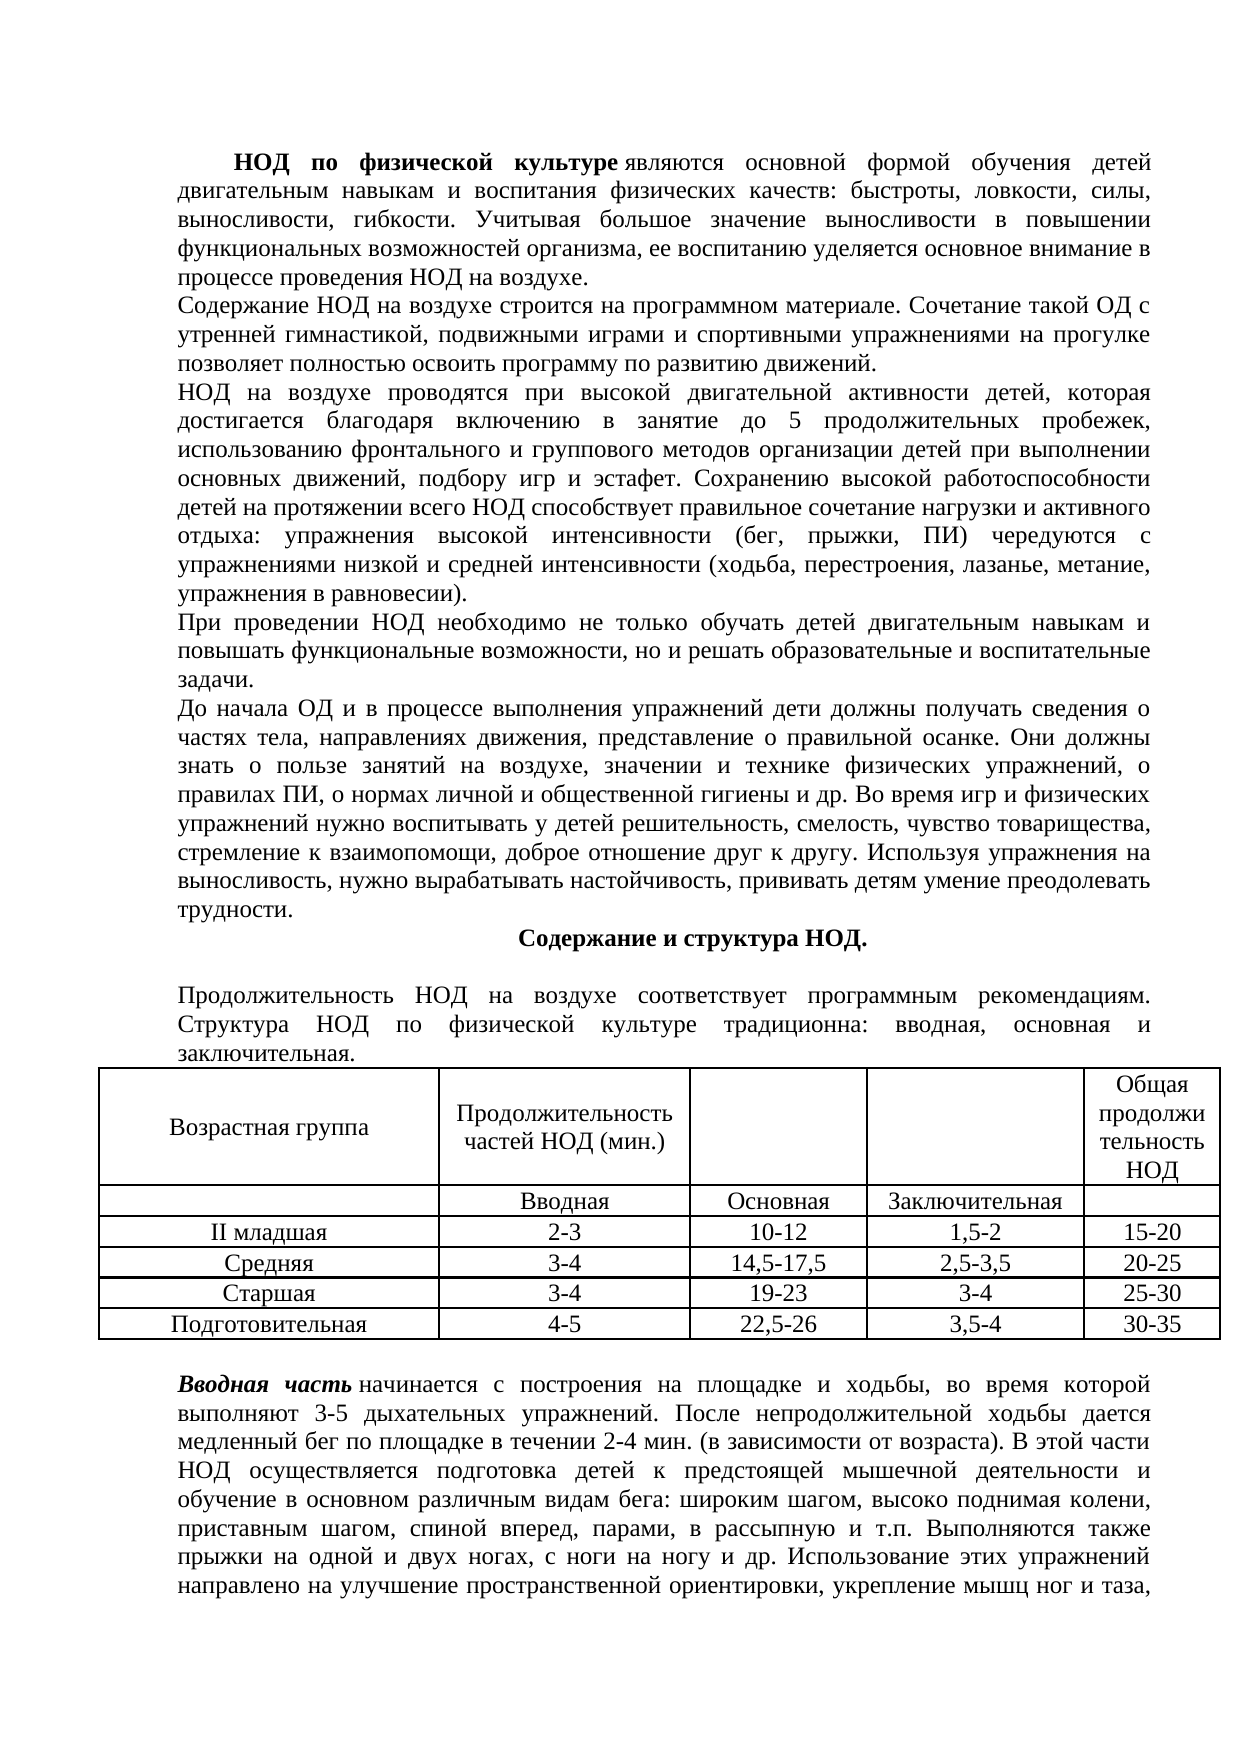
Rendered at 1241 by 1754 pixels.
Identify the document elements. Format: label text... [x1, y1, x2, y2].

table_cell 10-12 [691, 1217, 866, 1246]
text НОД на воздухе проводятся при высокой двигательной активности детей, которая достигается благодаря включению в занятие до 5 продолжительных пробежек, использованию фронтального и группового методов организации детей при выполнении основных движений, подбору игр и эстафет. Сохранению высокой работоспособности детей на протяжении всего НОД способствует правильное сочетание нагрузки и активного отдыха: упражнения высокой интенсивности (бег, прыжки, ПИ) чередуются с упражнениями низкой и средней интенсивности (ходьба, перестроения, лазанье, метание, упражнения в равновесии). [177, 377, 1152, 607]
table_cell II младшая [100, 1217, 438, 1246]
table_cell 1,5-2 [868, 1217, 1083, 1246]
table_header Возрастная группа [100, 1069, 438, 1184]
text До начала ОД и в процессе выполнения упражнений дети должны получать сведения о частях тела, направлениях движения, представление о правильной осанке. Они должны знать о пользе занятий на воздухе, значении и технике физических упражнений, о правилах ПИ, о нормах личной и общественной гигиены и др. Во время игр и физических упражнений нужно воспитывать у детей решительность, смелость, чувство товарищества, стремление к взаимопомощи, доброе отношение друг к другу. Используя упражнения на выносливость, нужно вырабатывать настойчивость, прививать детям умение преодолевать трудности. [177, 693, 1152, 923]
table_cell [1085, 1186, 1219, 1215]
table_cell 19-23 [691, 1279, 866, 1307]
table_cell 15-20 [1085, 1217, 1219, 1246]
text При проведении НОД необходимо не только обучать детей двигательным навыкам и повышать функциональные возможности, но и решать образовательные и воспитательные задачи. [177, 607, 1152, 693]
text Продолжительность НОД на воздухе соответствует программным рекомендациям. Структура НОД по физической культуре традиционна: вводная, основная и заключительная. [177, 981, 1152, 1067]
table_cell Старшая [100, 1279, 438, 1307]
table_cell 2,5-3,5 [868, 1248, 1083, 1276]
table_cell Заключительная [868, 1186, 1083, 1215]
table_cell 4-5 [440, 1309, 689, 1338]
table_cell 3-4 [440, 1248, 689, 1276]
table_cell Подготовительная [100, 1309, 438, 1338]
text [177, 1369, 1152, 1599]
table_cell Средняя [100, 1248, 438, 1276]
table_cell 3-4 [440, 1279, 689, 1307]
table_cell 3-4 [868, 1279, 1083, 1307]
table_cell [100, 1186, 438, 1215]
table_header Общая продолжительность НОД [1085, 1069, 1219, 1184]
table_cell 20-25 [1085, 1248, 1219, 1276]
table_cell Основная [691, 1186, 866, 1215]
table_header [691, 1069, 866, 1184]
table_cell Вводная [440, 1186, 689, 1215]
table_cell 2-3 [440, 1217, 689, 1246]
table_cell 22,5-26 [691, 1309, 866, 1338]
table_cell 14,5-17,5 [691, 1248, 866, 1276]
table_cell 25-30 [1085, 1279, 1219, 1307]
table_cell 3,5-4 [868, 1309, 1083, 1338]
text Содержание НОД на воздухе строится на программном материале. Сочетание такой ОД с утренней гимнастикой, подвижными играми и спортивными упражнениями на прогулке позволяет полностью освоить программу по развитию движений. [177, 291, 1152, 377]
table_cell 30-35 [1085, 1309, 1219, 1338]
table_header Продолжительность частей НОД (мин.) [440, 1069, 689, 1184]
text Содержание и структура НОД. [177, 923, 1152, 952]
text НОД по физической культуре являются основной формой обучения детей двигательным навыкам и воспитания физических качеств: быстроты, ловкости, силы, выносливости, гибкости. Учитывая большое значение выносливости в повышении функциональных возможностей организма, ее воспитанию уделяется основное внимание в процессе проведения НОД на воздухе. [177, 147, 1152, 291]
table_header [868, 1069, 1083, 1184]
